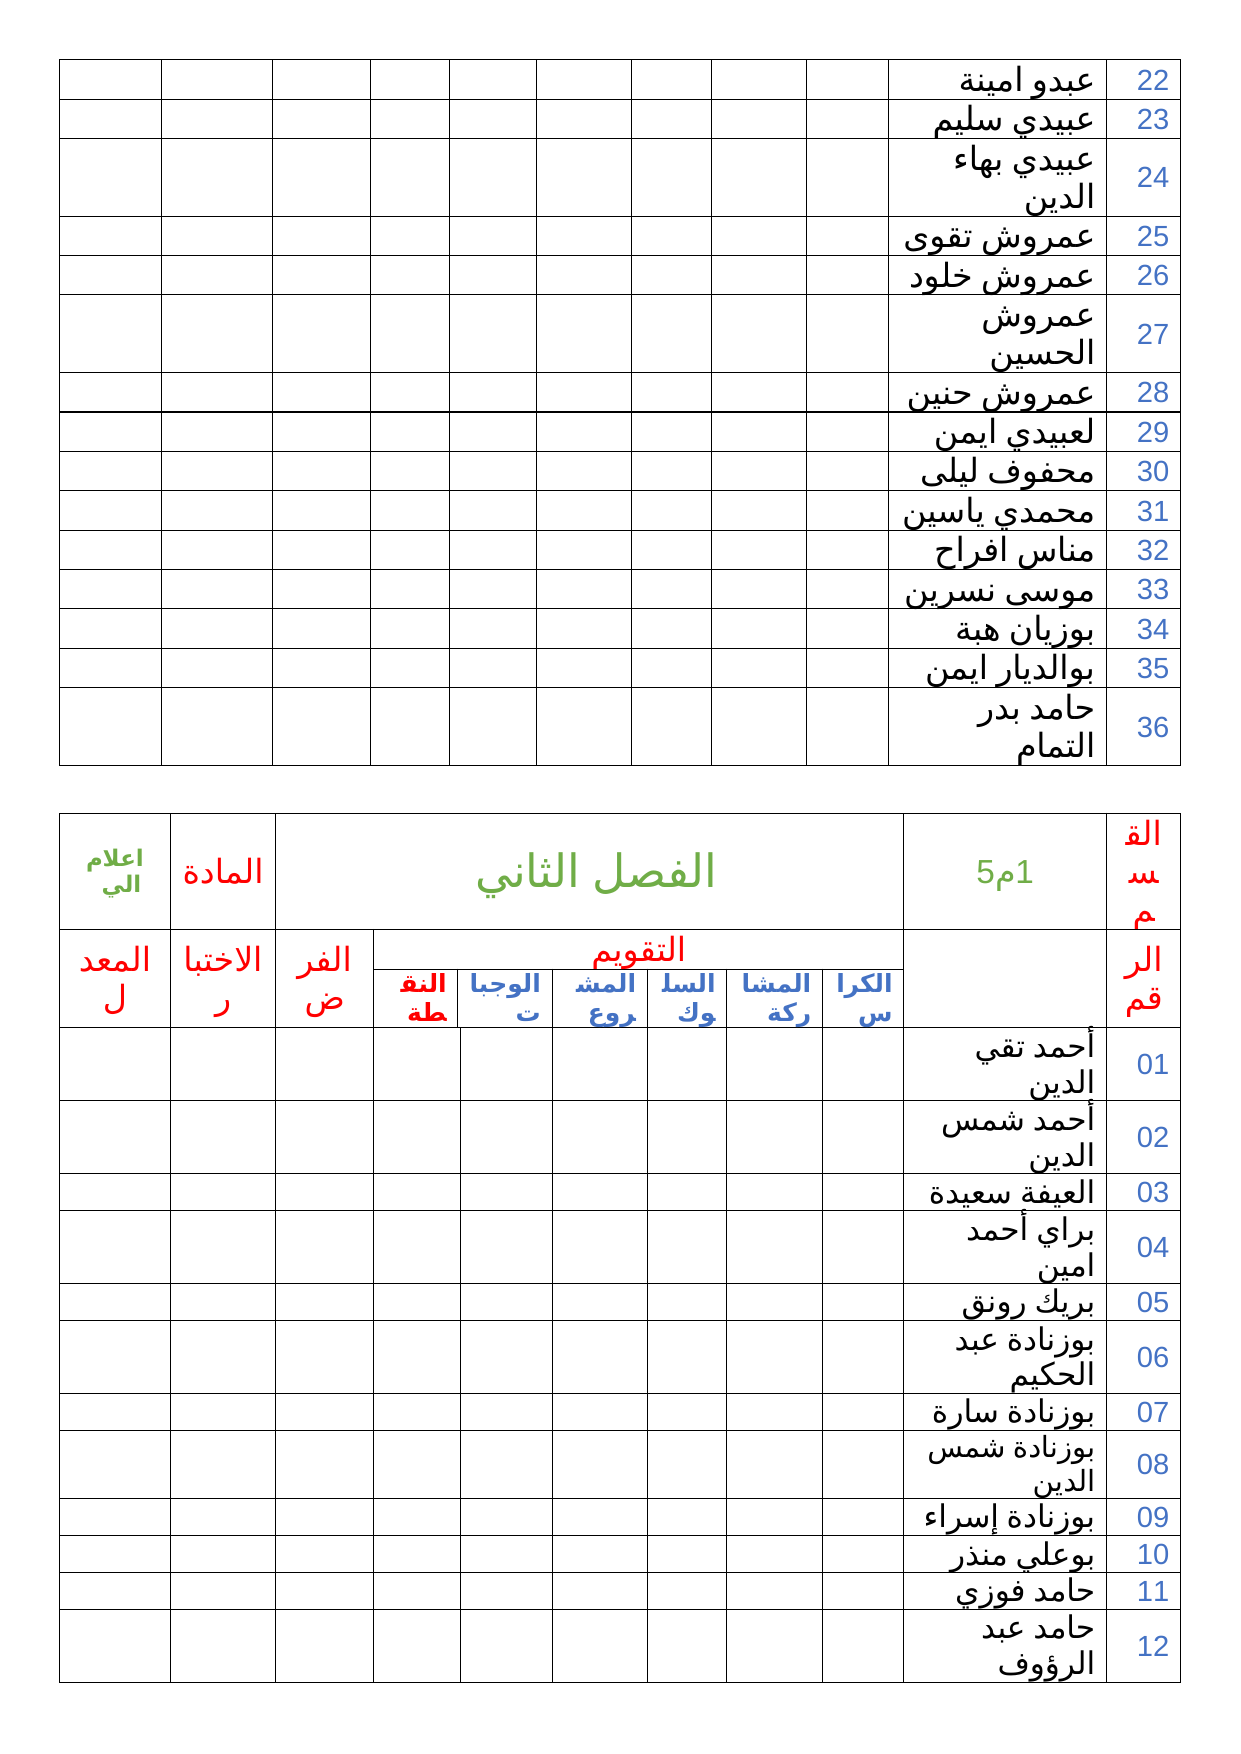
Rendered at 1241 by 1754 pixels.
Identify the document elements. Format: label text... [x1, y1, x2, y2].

table_cell حامد فوزي [904, 1573, 1106, 1609]
table_cell [712, 570, 806, 608]
table_cell [712, 609, 806, 648]
table_cell [727, 1610, 822, 1682]
table_cell حامد عبد الرؤوف [904, 1610, 1106, 1682]
table_cell [537, 217, 631, 255]
table_cell [450, 570, 536, 608]
table_cell [537, 609, 631, 648]
table_cell [60, 295, 161, 372]
table_cell محمدي ياسين [889, 491, 1106, 529]
table_cell حامد بدر التمام [889, 688, 1106, 765]
table_cell [807, 373, 888, 411]
table_cell [371, 139, 449, 216]
table_cell [276, 1101, 373, 1173]
table_cell [273, 609, 370, 648]
table_cell [553, 1499, 647, 1535]
table_cell [648, 1610, 726, 1682]
table_cell [823, 1536, 903, 1572]
table_cell [60, 1284, 170, 1320]
table_cell [273, 100, 370, 138]
table_cell [537, 139, 631, 216]
table_cell [632, 452, 711, 490]
table_cell [807, 688, 888, 765]
table_cell 24 [1107, 139, 1180, 216]
table_cell الكراس [823, 970, 903, 1027]
table_cell [371, 217, 449, 255]
table_cell [648, 1536, 726, 1572]
table_cell 32 [1107, 531, 1180, 569]
table_cell [374, 1573, 460, 1609]
table_cell [553, 1321, 647, 1393]
table_cell 01 [1107, 1028, 1180, 1100]
table_cell التقويم [374, 930, 903, 968]
table_cell [276, 1573, 373, 1609]
table_cell عبيدي سليم [889, 100, 1106, 138]
table_cell [632, 60, 711, 98]
table_cell [162, 100, 272, 138]
table_cell [823, 1028, 903, 1100]
table_cell [60, 1431, 170, 1498]
table_cell [276, 1394, 373, 1429]
table_cell [823, 1101, 903, 1173]
table_header المادة [171, 814, 275, 929]
table_cell [171, 1394, 275, 1429]
table_cell [171, 1174, 275, 1210]
table_cell [461, 1211, 552, 1283]
table_cell [276, 1211, 373, 1283]
table_cell العيفة سعيدة [904, 1174, 1106, 1210]
table_cell [461, 1174, 552, 1210]
table_cell [450, 491, 536, 529]
table_cell [648, 1211, 726, 1283]
table_cell الفرض [276, 930, 373, 1027]
table_cell [632, 295, 711, 372]
table_cell [371, 413, 449, 451]
table_cell [371, 452, 449, 490]
table_cell [162, 373, 272, 411]
table_cell [162, 688, 272, 765]
table_cell [371, 256, 449, 294]
table_cell 08 [1107, 1431, 1180, 1498]
table_cell [371, 100, 449, 138]
table_cell [712, 531, 806, 569]
table_cell [450, 649, 536, 687]
table_cell [461, 1431, 552, 1498]
table_cell [712, 373, 806, 411]
table_cell [162, 256, 272, 294]
table_cell [371, 295, 449, 372]
table_cell 06 [1107, 1321, 1180, 1393]
table_cell [273, 413, 370, 451]
table_cell [807, 491, 888, 529]
table_cell [632, 491, 711, 529]
table_cell [553, 1211, 647, 1283]
table_cell [553, 1028, 647, 1100]
table_cell 31 [1107, 491, 1180, 529]
table_cell [632, 531, 711, 569]
table_cell [60, 1101, 170, 1173]
table_cell الاختبار [171, 930, 275, 1027]
table_cell [171, 1321, 275, 1393]
table_cell بوالديار ايمن [889, 649, 1106, 687]
table_cell [273, 139, 370, 216]
table_cell [648, 1028, 726, 1100]
table_cell [537, 413, 631, 451]
table_cell [632, 649, 711, 687]
table_cell [537, 649, 631, 687]
table_cell [553, 1610, 647, 1682]
table_cell [273, 295, 370, 372]
table_cell [807, 452, 888, 490]
table_cell 34 [1107, 609, 1180, 648]
table_cell [632, 100, 711, 138]
table_cell [276, 1028, 373, 1100]
table_cell [712, 217, 806, 255]
table_cell 11 [1107, 1573, 1180, 1609]
table_cell [374, 1174, 460, 1210]
table_cell [374, 1028, 460, 1100]
table_cell [807, 60, 888, 98]
table_cell [276, 1499, 373, 1535]
table_cell [712, 139, 806, 216]
table_cell [537, 570, 631, 608]
table_cell [371, 688, 449, 765]
table_cell 12 [1107, 1610, 1180, 1682]
table_cell [60, 139, 161, 216]
table_cell [273, 373, 370, 411]
table_cell [60, 570, 161, 608]
table_cell [60, 1394, 170, 1429]
table_cell [171, 1431, 275, 1498]
table_cell [60, 256, 161, 294]
table_cell [450, 373, 536, 411]
table_cell 26 [1107, 256, 1180, 294]
table_cell [276, 1174, 373, 1210]
table_cell [162, 452, 272, 490]
table_cell بوزيان هبة [889, 609, 1106, 648]
table_cell [374, 1499, 460, 1535]
table_cell [823, 1394, 903, 1429]
table_cell [374, 1284, 460, 1320]
table_cell [823, 1573, 903, 1609]
table_cell [171, 1028, 275, 1100]
table_cell [371, 491, 449, 529]
table_cell [273, 688, 370, 765]
table_cell [823, 1431, 903, 1498]
table_cell [60, 1028, 170, 1100]
table_cell [807, 531, 888, 569]
table_cell النقطة [374, 970, 457, 1027]
table_cell [632, 217, 711, 255]
table_cell [60, 373, 161, 411]
table_cell [162, 60, 272, 98]
table_cell [162, 413, 272, 451]
table_cell [648, 1394, 726, 1429]
table_cell [450, 688, 536, 765]
table_cell [807, 295, 888, 372]
table_cell [712, 491, 806, 529]
table_cell [632, 373, 711, 411]
table_cell [371, 531, 449, 569]
table_cell [712, 688, 806, 765]
table_cell براي أحمد امين [904, 1211, 1106, 1283]
table_cell [807, 649, 888, 687]
table_cell عمروش حنين [889, 373, 1106, 411]
table_cell [60, 649, 161, 687]
table_cell [648, 1321, 726, 1393]
table_cell [712, 649, 806, 687]
table_cell 10 [1107, 1536, 1180, 1572]
table_cell [60, 1499, 170, 1535]
table_cell [60, 531, 161, 569]
table_cell [171, 1211, 275, 1283]
table_cell المشاركة [727, 970, 822, 1027]
table_cell بوزنادة عبد الحكيم [904, 1321, 1106, 1393]
table_cell [727, 1499, 822, 1535]
table_cell بوزنادة إسراء [904, 1499, 1106, 1535]
table_cell [727, 1321, 822, 1393]
table_cell [712, 256, 806, 294]
table_cell [371, 570, 449, 608]
table_cell [823, 1499, 903, 1535]
table_cell [823, 1284, 903, 1320]
table_cell [171, 1101, 275, 1173]
table_cell [632, 570, 711, 608]
table_cell [712, 100, 806, 138]
table_cell عمروش خلود [889, 256, 1106, 294]
table_cell [171, 1499, 275, 1535]
table_cell [374, 1321, 460, 1393]
table_cell [807, 413, 888, 451]
table_cell [60, 688, 161, 765]
table_cell [632, 688, 711, 765]
table_header القسم [1107, 814, 1180, 929]
table_cell [371, 60, 449, 98]
table_cell [60, 1536, 170, 1572]
table_cell [374, 1101, 460, 1173]
table_cell الرقم [1107, 930, 1180, 1027]
table_cell [807, 570, 888, 608]
table_cell المشروع [553, 970, 647, 1027]
table_cell [276, 1321, 373, 1393]
table_cell [60, 491, 161, 529]
table_cell [537, 491, 631, 529]
table_cell أحمد شمس الدين [904, 1101, 1106, 1173]
table_cell [374, 1431, 460, 1498]
table_cell [727, 1174, 822, 1210]
table_cell [553, 1536, 647, 1572]
table_cell [162, 491, 272, 529]
table_cell أحمد تقي الدين [904, 1028, 1106, 1100]
table_cell [162, 570, 272, 608]
table_cell [60, 1321, 170, 1393]
table_cell [807, 100, 888, 138]
table_cell 07 [1107, 1394, 1180, 1429]
table_cell [823, 1321, 903, 1393]
table_cell [162, 531, 272, 569]
table_cell [60, 452, 161, 490]
table_cell [171, 1573, 275, 1609]
table_cell [553, 1431, 647, 1498]
table_cell [727, 1028, 822, 1100]
table_cell [712, 60, 806, 98]
table_cell [807, 609, 888, 648]
table_cell [461, 1321, 552, 1393]
table_cell [537, 373, 631, 411]
table_cell [553, 1284, 647, 1320]
table_cell [727, 1394, 822, 1429]
table_cell 22 [1107, 60, 1180, 98]
table_cell بوزنادة سارة [904, 1394, 1106, 1429]
table_cell [60, 100, 161, 138]
table_cell [727, 1284, 822, 1320]
table_cell [450, 295, 536, 372]
table_cell [60, 1174, 170, 1210]
table_cell [371, 649, 449, 687]
table_cell [823, 1211, 903, 1283]
table_cell 04 [1107, 1211, 1180, 1283]
table_cell [450, 452, 536, 490]
table_cell [727, 1211, 822, 1283]
table_cell 02 [1107, 1101, 1180, 1173]
table_cell مناس افراح [889, 531, 1106, 569]
table_cell [276, 1610, 373, 1682]
table_cell [727, 1573, 822, 1609]
table_cell [276, 1431, 373, 1498]
table_cell [450, 100, 536, 138]
table_cell [632, 609, 711, 648]
table_cell محفوف ليلى [889, 452, 1106, 490]
table_cell بوزنادة شمس الدين [904, 1431, 1106, 1498]
table_cell [60, 609, 161, 648]
table_cell 09 [1107, 1499, 1180, 1535]
table_cell [553, 1174, 647, 1210]
table_cell [632, 139, 711, 216]
table_cell عمروش تقوى [889, 217, 1106, 255]
table_cell 36 [1107, 688, 1180, 765]
table_cell [461, 1573, 552, 1609]
table_cell [450, 217, 536, 255]
table_cell [461, 1028, 552, 1100]
table_cell [632, 413, 711, 451]
table_cell [273, 649, 370, 687]
table_cell [537, 452, 631, 490]
table_cell [461, 1394, 552, 1429]
table_cell عبيدي بهاء الدين [889, 139, 1106, 216]
table_cell [450, 531, 536, 569]
table_cell [461, 1101, 552, 1173]
table_cell [553, 1101, 647, 1173]
table_cell [807, 139, 888, 216]
table_cell 23 [1107, 100, 1180, 138]
table_cell [171, 1284, 275, 1320]
table_cell [807, 256, 888, 294]
table_cell عبدو امينة [889, 60, 1106, 98]
table_cell [374, 1536, 460, 1572]
table_cell [461, 1536, 552, 1572]
table_cell [537, 688, 631, 765]
table_cell 28 [1107, 373, 1180, 411]
table_cell [60, 413, 161, 451]
table_cell [450, 256, 536, 294]
table_header اعلام الي [60, 814, 170, 929]
table_cell [60, 217, 161, 255]
table_cell [171, 1610, 275, 1682]
table_cell [648, 1101, 726, 1173]
table_cell [162, 295, 272, 372]
table_cell 29 [1107, 413, 1180, 451]
table_cell 27 [1107, 295, 1180, 372]
table_cell [450, 413, 536, 451]
table_cell لعبيدي ايمن [889, 413, 1106, 451]
table_cell السلوك [648, 970, 726, 1027]
table_cell [648, 1499, 726, 1535]
table_cell [450, 139, 536, 216]
table_cell [712, 295, 806, 372]
table_cell [374, 1211, 460, 1283]
table_cell [648, 1573, 726, 1609]
table_cell [807, 217, 888, 255]
table_cell [371, 609, 449, 648]
table_cell [273, 452, 370, 490]
table_cell [537, 256, 631, 294]
table_cell [537, 100, 631, 138]
table_cell [823, 1610, 903, 1682]
table_cell [727, 1431, 822, 1498]
table_cell [712, 452, 806, 490]
table_cell [727, 1536, 822, 1572]
table_cell 03 [1107, 1174, 1180, 1210]
table_cell 25 [1107, 217, 1180, 255]
table_cell [450, 609, 536, 648]
table_cell 30 [1107, 452, 1180, 490]
table_cell [461, 1284, 552, 1320]
table_header الفصل الثاني [276, 814, 903, 929]
table_header 1م5 [904, 814, 1106, 929]
table_cell [273, 60, 370, 98]
table_cell [276, 1536, 373, 1572]
table_cell [60, 1573, 170, 1609]
table_cell [537, 531, 631, 569]
table_cell [461, 1610, 552, 1682]
table_cell بريك رونق [904, 1284, 1106, 1320]
table_cell [553, 1573, 647, 1609]
table_cell [273, 256, 370, 294]
table_cell [60, 60, 161, 98]
table_cell [273, 531, 370, 569]
table_cell عمروش الحسين [889, 295, 1106, 372]
table_cell [162, 649, 272, 687]
table_cell [162, 139, 272, 216]
table_cell موسى نسرين [889, 570, 1106, 608]
table_cell [374, 1394, 460, 1429]
table_cell [648, 1284, 726, 1320]
table_cell [273, 570, 370, 608]
table_cell [553, 1394, 647, 1429]
table_cell [632, 256, 711, 294]
table_cell المعدل [60, 930, 170, 1027]
table_cell [537, 60, 631, 98]
table_cell [371, 373, 449, 411]
table_cell [273, 491, 370, 529]
table_cell 05 [1107, 1284, 1180, 1320]
table_cell [648, 1174, 726, 1210]
table_cell [727, 1101, 822, 1173]
table_cell 35 [1107, 649, 1180, 687]
table_cell بوعلي منذر [904, 1536, 1106, 1572]
table_cell [904, 930, 1106, 1027]
table_cell [537, 295, 631, 372]
table_cell [823, 1174, 903, 1210]
table_cell [60, 1211, 170, 1283]
table_cell [171, 1536, 275, 1572]
table_cell [450, 60, 536, 98]
table_cell [374, 1610, 460, 1682]
table_cell [276, 1284, 373, 1320]
table_cell [162, 217, 272, 255]
table_cell [461, 1499, 552, 1535]
table_cell [273, 217, 370, 255]
table_cell الوجبات [458, 970, 552, 1027]
table_cell 33 [1107, 570, 1180, 608]
table_cell [162, 609, 272, 648]
table_cell [712, 413, 806, 451]
table_cell [60, 1610, 170, 1682]
table_cell [648, 1431, 726, 1498]
